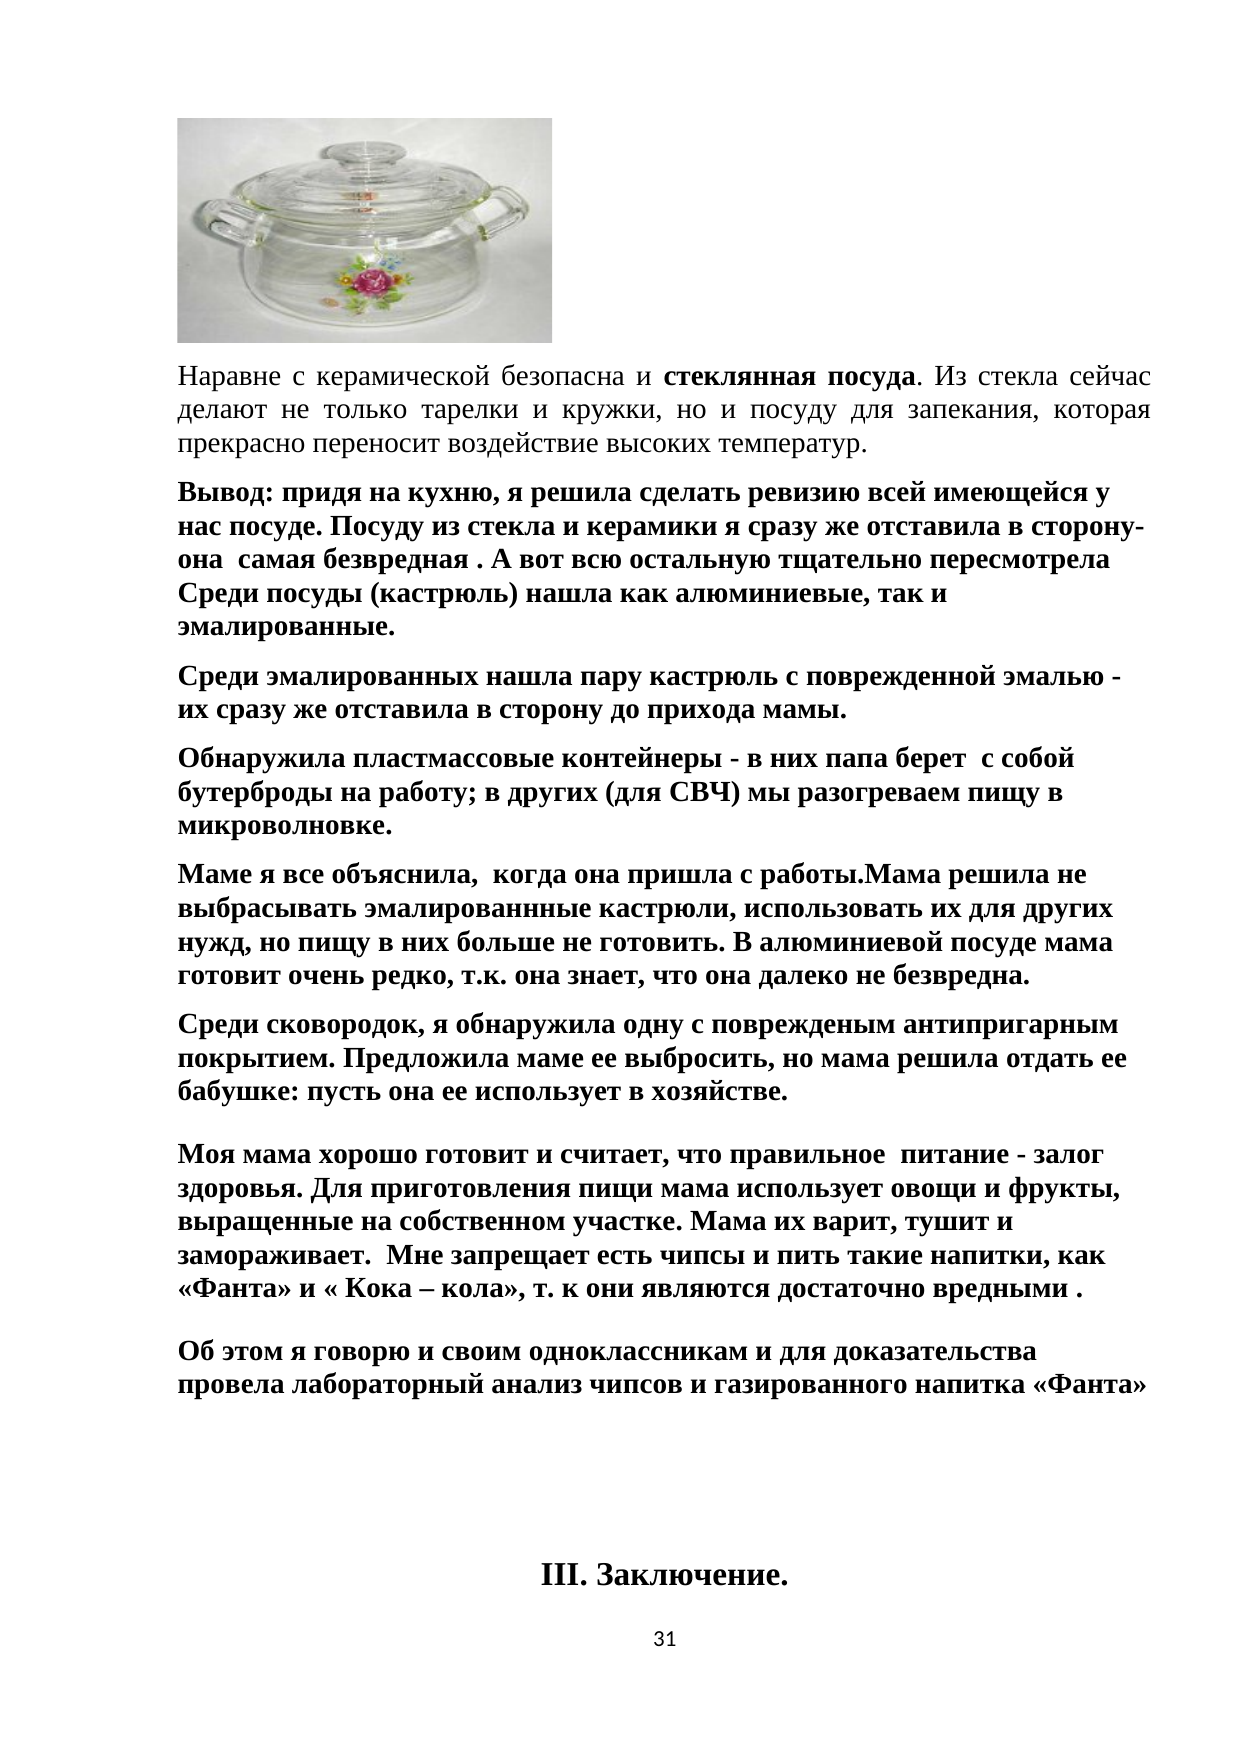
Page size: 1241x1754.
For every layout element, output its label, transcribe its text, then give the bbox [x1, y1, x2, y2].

picture [177, 118, 553, 343]
text Среди эмалированных нашла пару кастрюль с поврежденной эмалью - их сразу же отставила в сторону до прихода мамы. [177, 658, 1152, 725]
text Маме я все объяснила, когда она пришла с работы.Мама решила не выбрасывать эмалированнные кастрюли, использовать их для других нужд, но пищу в них больше не готовить. В алюминиевой посуде мама готовит очень редко, т.к. она знает, что она далеко не безвредна. [177, 857, 1152, 991]
text ІІІ. Заключение. [177, 1554, 1152, 1592]
text Среди сковородок, я обнаружила одну с поврежденым антипригарным покрытием. Предложила маме ее выбросить, но мама решила отдать ее бабушке: пусть она ее использует в хозяйстве. [177, 1006, 1152, 1107]
text Об этом я говорю и своим одноклассникам и для доказательства провела лабораторный анализ чипсов и газированного напитка «Фанта» [177, 1333, 1152, 1400]
text Наравне с керамической безопасна и стеклянная посуда. Из стекла сейчас делают не только тарелки и кружки, но и посуду для запекания, которая прекрасно переносит воздействие высоких температур. [177, 358, 1152, 459]
text Обнаружила пластмассовые контейнеры - в них папа берет с собой бутерброды на работу; в других (для СВЧ) мы разогреваем пищу в микроволновке. [177, 740, 1152, 841]
text Моя мама хорошо готовит и считает, что правильное питание - залог здоровья. Для приготовления пищи мама использует овощи и фрукты, выращенные на собственном участке. Мама их варит, тушит и замораживает. Мне запрещает есть чипсы и пить такие напитки, как «Фанта» и « Кока – кола», т. к они являются достаточно вредными . [177, 1136, 1152, 1304]
text Вывод: придя на кухню, я решила сделать ревизию всей имеющейся у нас посуде. Посуду из стекла и керамики я сразу же отставила в сторону- она самая безвредная . А вот всю остальную тщательно пересмотрела Среди посуды (кастрюль) нашла как алюминиевые, так и эмалированные. [177, 474, 1152, 642]
